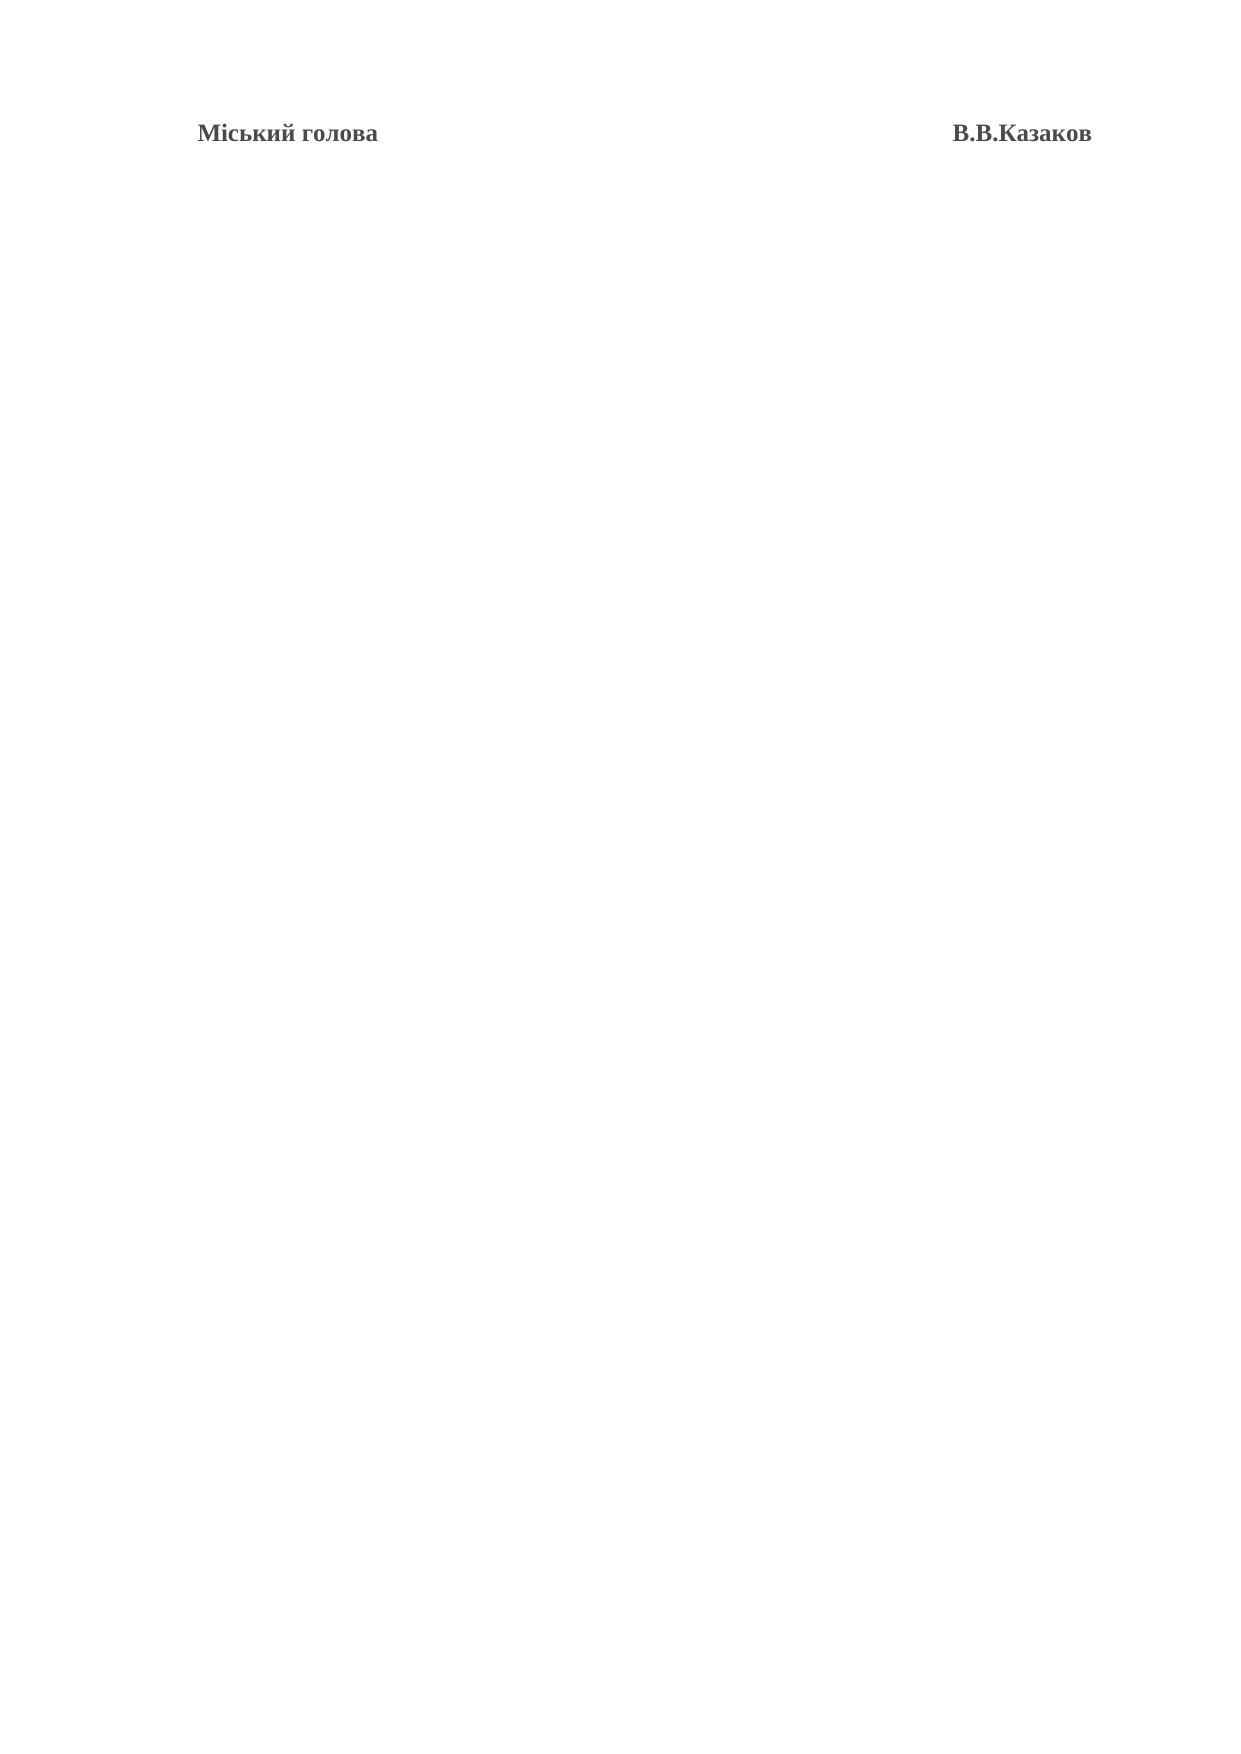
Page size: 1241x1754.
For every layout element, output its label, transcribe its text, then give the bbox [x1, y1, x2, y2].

table_header В.В.Казаков [941, 118, 1174, 213]
table_header Міський голова [186, 118, 941, 213]
